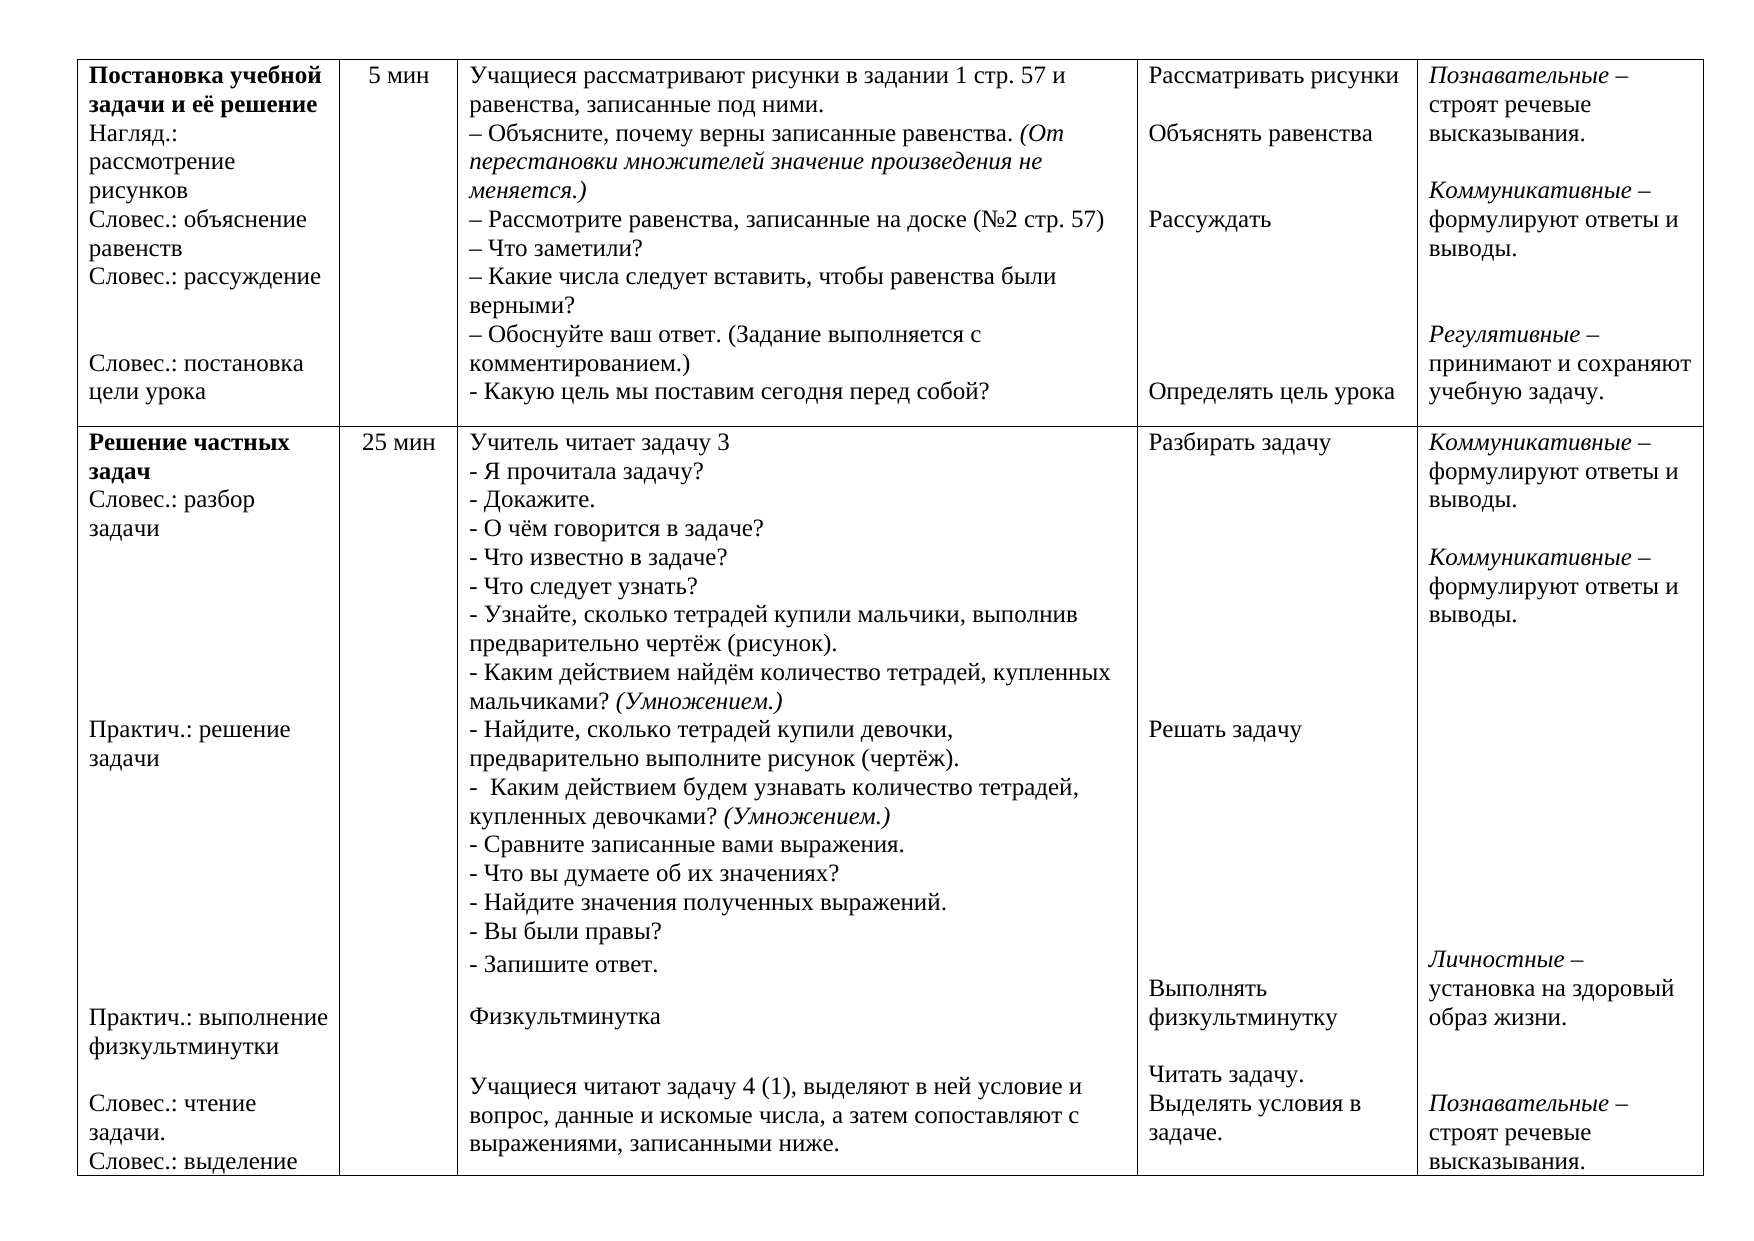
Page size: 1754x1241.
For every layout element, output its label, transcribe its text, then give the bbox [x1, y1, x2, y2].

table_cell 25 мин [340, 427, 457, 1174]
table_cell Познавательные – строят речевые высказывания. Коммуникативные – формулируют ответы и выводы. Регулятивные – принимают и сохраняют учебную задачу. [1418, 60, 1703, 426]
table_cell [78, 427, 339, 1174]
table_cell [1138, 427, 1417, 1174]
table_cell Рассматривать рисунки Объяснять равенства Рассуждать Определять цель урока [1138, 60, 1417, 426]
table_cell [1418, 427, 1703, 1174]
table_cell 5 мин [340, 60, 457, 426]
table_cell Учащиеся рассматривают рисунки в задании 1 стр. 57 и равенства, записанные под ними. – Объясните, почему верны записанные равенства. (От перестановки множителей значение произведения не меняется.) – Рассмотрите равенства, записанные на доске (№2 стр. 57) – Что заметили? – Какие числа следует вставить, чтобы равенства были верными? – Обоснуйте ваш ответ. (Задание выполняется с комментированием.) - Какую цель мы поставим сегодня перед собой? [458, 60, 1137, 426]
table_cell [458, 427, 1137, 1174]
table_cell Постановка учебной задачи и её решение Нагляд.: рассмотрение рисунков Словес.: объяснение равенств Словес.: рассуждение Словес.: постановка цели урока [78, 60, 339, 426]
